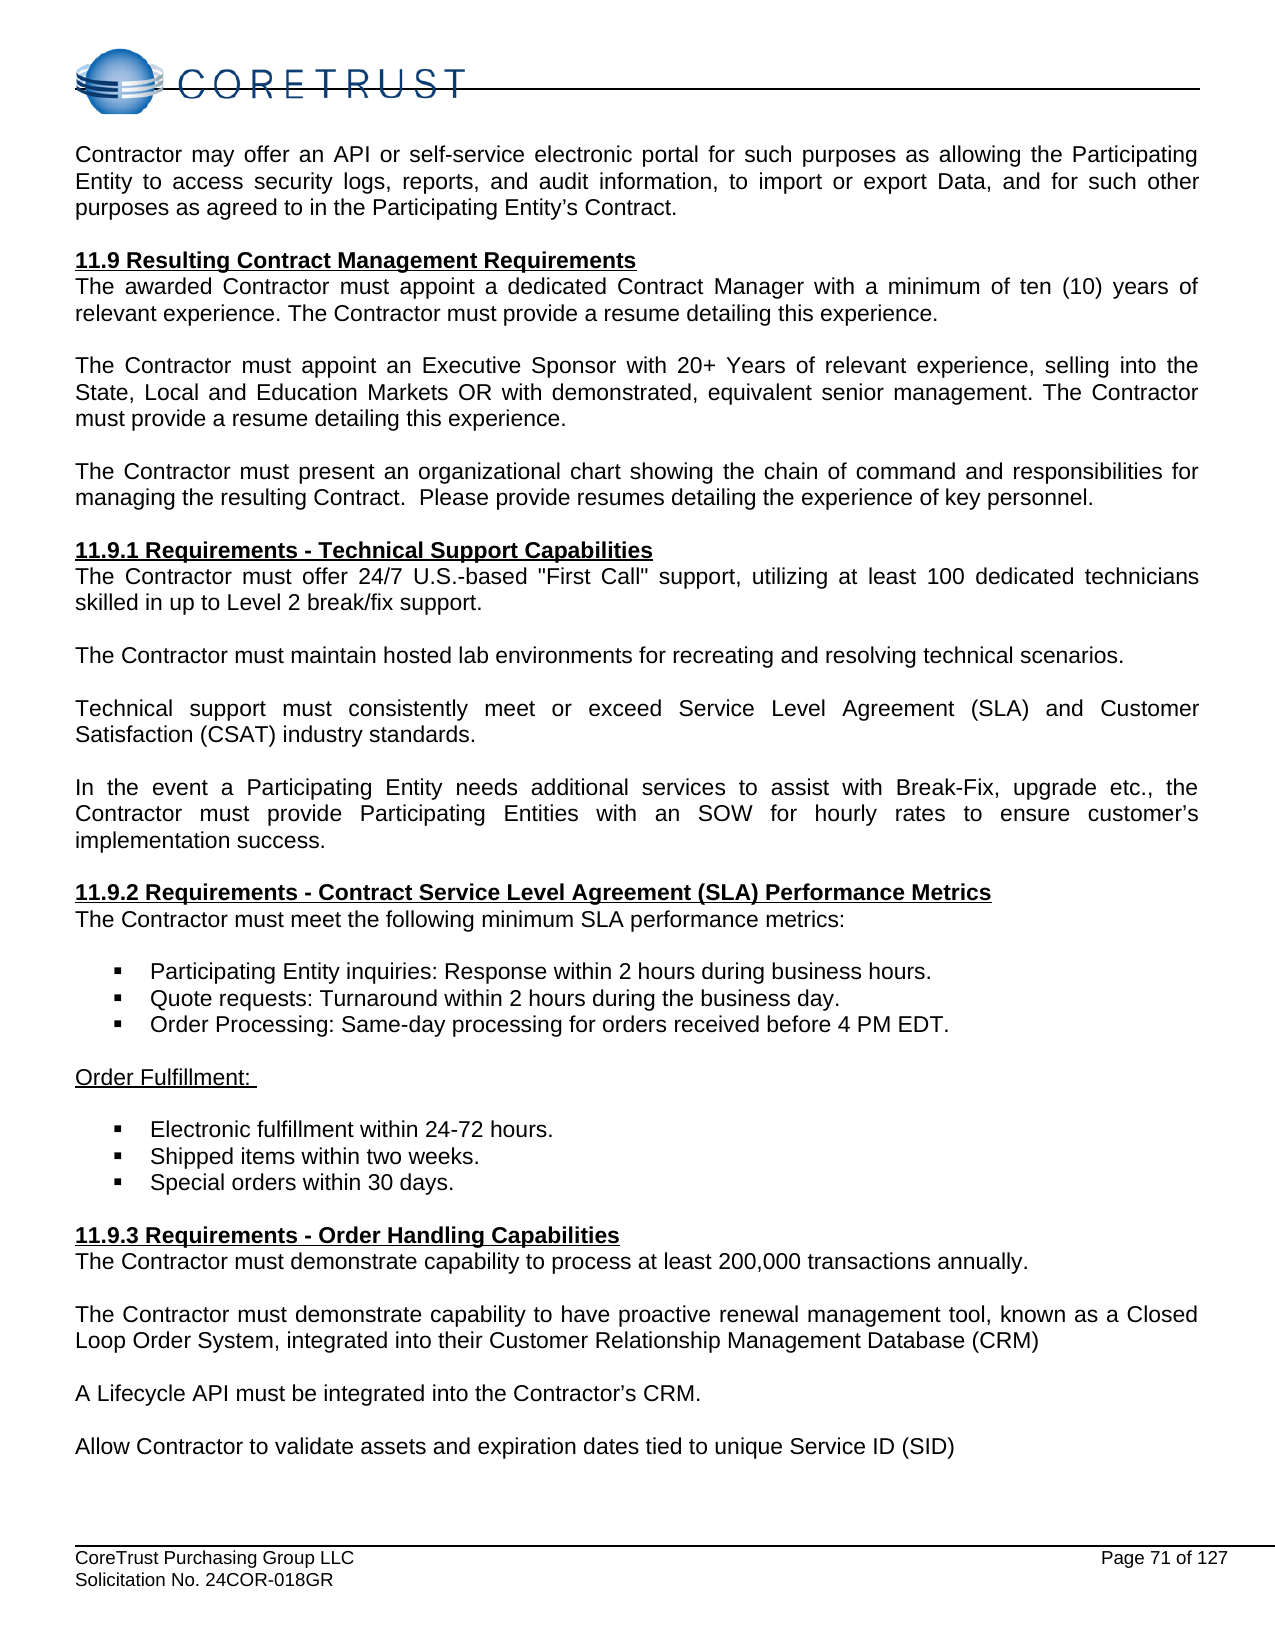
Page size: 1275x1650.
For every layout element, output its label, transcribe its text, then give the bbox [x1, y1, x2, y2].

text The Contractor must offer 24/7 U.S.-based "First Call" support, utilizing at least 100 dedicated technicians skilled in up to Level 2 break/fix support. [75, 563, 1200, 616]
list Participating Entity inquiries: Response within 2 hours during business hours. [112, 958, 1200, 985]
text The awarded Contractor must appoint a dedicated Contract Manager with a minimum of ten (10) years of relevant experience. The Contractor must provide a resume detailing this experience. [75, 273, 1200, 326]
list Shipped items within two weeks. [112, 1143, 1200, 1169]
list Electronic fulfillment within 24-72 hours. [112, 1116, 1200, 1143]
text Order Fulfillment: [75, 1064, 1200, 1090]
text Technical support must consistently meet or exceed Service Level Agreement (SLA) and Customer Satisfaction (CSAT) industry standards. [75, 695, 1200, 747]
text Allow Contractor to validate assets and expiration dates tied to unique Service ID (SID) [75, 1433, 1200, 1459]
list Quote requests: Turnaround within 2 hours during the business day. [112, 985, 1200, 1011]
text A Lifecycle API must be integrated into the Contractor’s CRM. [75, 1380, 1200, 1406]
text The Contractor must present an organizational chart showing the chain of command and responsibilities for managing the resulting Contract. Please provide resumes detailing the experience of key personnel. [75, 458, 1200, 510]
picture [75, 48, 469, 114]
list Order Processing: Same-day processing for orders received before 4 PM EDT. [112, 1011, 1200, 1037]
text Contractor may offer an API or self-service electronic portal for such purposes as allowing the Participating Entity to access security logs, reports, and audit information, to import or export Data, and for such other purposes as agreed to in the Participating Entity’s Contract. [75, 141, 1200, 220]
text The Contractor must maintain hosted lab environments for recreating and resolving technical scenarios. [75, 642, 1200, 668]
text The Contractor must demonstrate capability to process at least 200,000 transactions annually. [75, 1248, 1200, 1274]
text The Contractor must appoint an Executive Sponsor with 20+ Years of relevant experience, selling into the State, Local and Education Markets OR with demonstrated, equivalent senior management. The Contractor must provide a resume detailing this experience. [75, 352, 1200, 431]
list Special orders within 30 days. [112, 1169, 1200, 1196]
text In the event a Participating Entity needs additional services to assist with Break-Fix, upgrade etc., the Contractor must provide Participating Entities with an SOW for hourly rates to ensure customer’s implementation success. [75, 774, 1200, 853]
text 11.9.2 Requirements - Contract Service Level Agreement (SLA) Performance Metrics [75, 879, 1200, 906]
text The Contractor must meet the following minimum SLA performance metrics: [75, 906, 1200, 932]
text 11.9 Resulting Contract Management Requirements [75, 247, 1200, 273]
text 11.9.1 Requirements - Technical Support Capabilities [75, 537, 1200, 563]
text 11.9.3 Requirements - Order Handling Capabilities [75, 1222, 1200, 1248]
text The Contractor must demonstrate capability to have proactive renewal management tool, known as a Closed Loop Order System, integrated into their Customer Relationship Management Database (CRM) [75, 1301, 1200, 1354]
